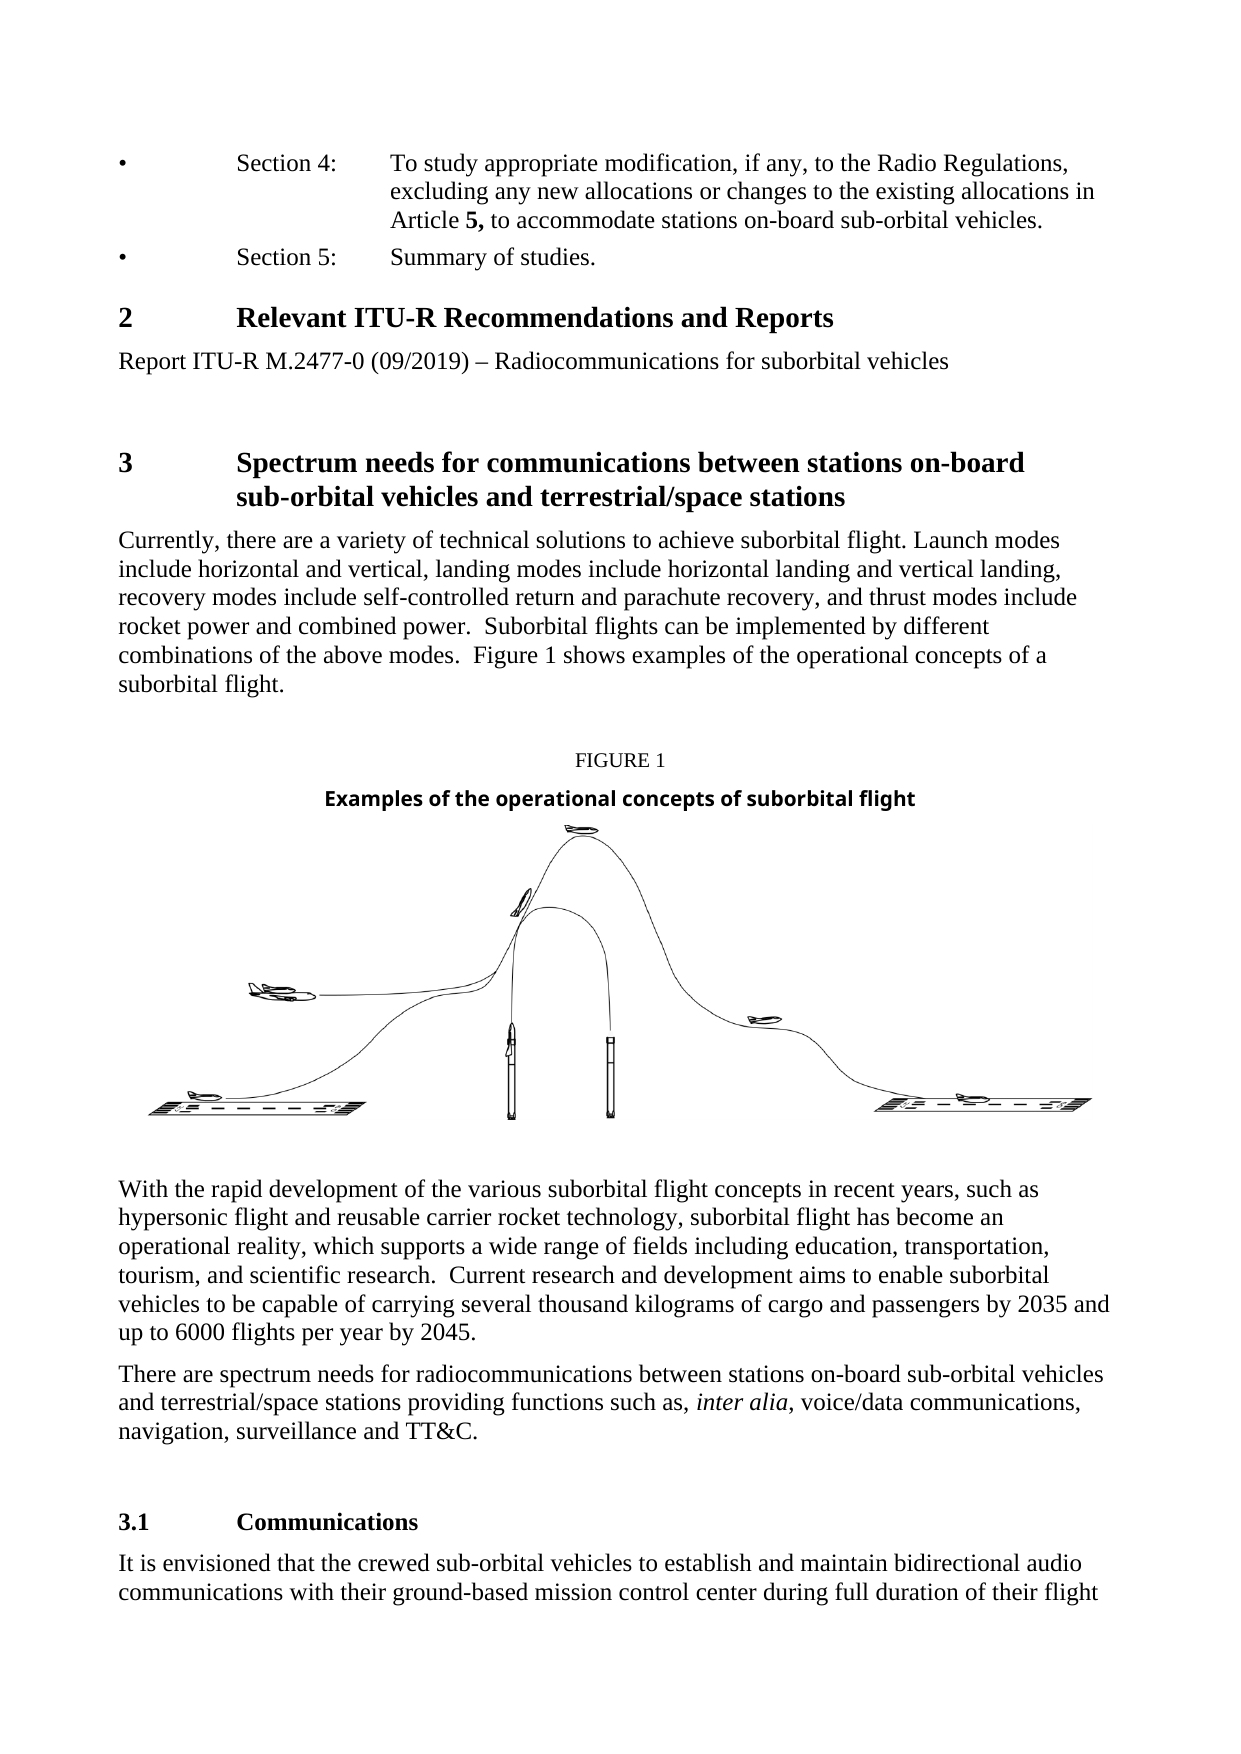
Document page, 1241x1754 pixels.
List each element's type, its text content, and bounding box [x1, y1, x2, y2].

text Examples of the operational concepts of suborbital flight [118, 784, 1122, 812]
subtitle 3 Spectrum needs for communications between stations on-board sub-orbital vehicles and terrestrial/space stations [118, 445, 1122, 512]
text There are spectrum needs for radiocommunications between stations on-board sub-orbital vehicles and terrestrial/space stations providing functions such as, inter alia, voice/data communications, navigation, surveillance and TT&C. [118, 1359, 1122, 1445]
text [118, 1548, 1122, 1606]
subtitle 3.1 Communications [118, 1507, 1122, 1536]
text • Section 4: To study appropriate modification, if any, to the Radio Regulations, excluding any new allocations or changes to the existing allocations in Article 5, to accommodate stations on-board sub-orbital vehicles. [118, 148, 1122, 234]
picture [147, 825, 1093, 1120]
text • Section 5: Summary of studies. [118, 242, 1122, 271]
text Currently, there are a variety of technical solutions to achieve suborbital flight. Launch modes include horizontal and vertical, landing modes include horizontal landing and vertical landing, recovery modes include self-controlled return and parachute recovery, and thrust modes include rocket power and combined power. Suborbital flights can be implemented by different combinations of the above modes. Figure 1 shows examples of the operational concepts of a suborbital flight. [118, 525, 1122, 697]
text With the rapid development of the various suborbital flight concepts in recent years, such as hypersonic flight and reusable carrier rocket technology, suborbital flight has become an operational reality, which supports a wide range of fields including education, transportation, tourism, and scientific research. Current research and development aims to enable suborbital vehicles to be capable of carrying several thousand kilograms of cargo and passengers by 2035 and up to 6000 flights per year by 2045. [118, 1174, 1122, 1346]
text Report ITU-R M.2477-0 (09/2019) – Radiocommunications for suborbital vehicles [118, 346, 1122, 375]
subtitle 2 Relevant ITU-R Recommendations and Reports [118, 300, 1122, 334]
text Figure 1 [118, 747, 1122, 772]
